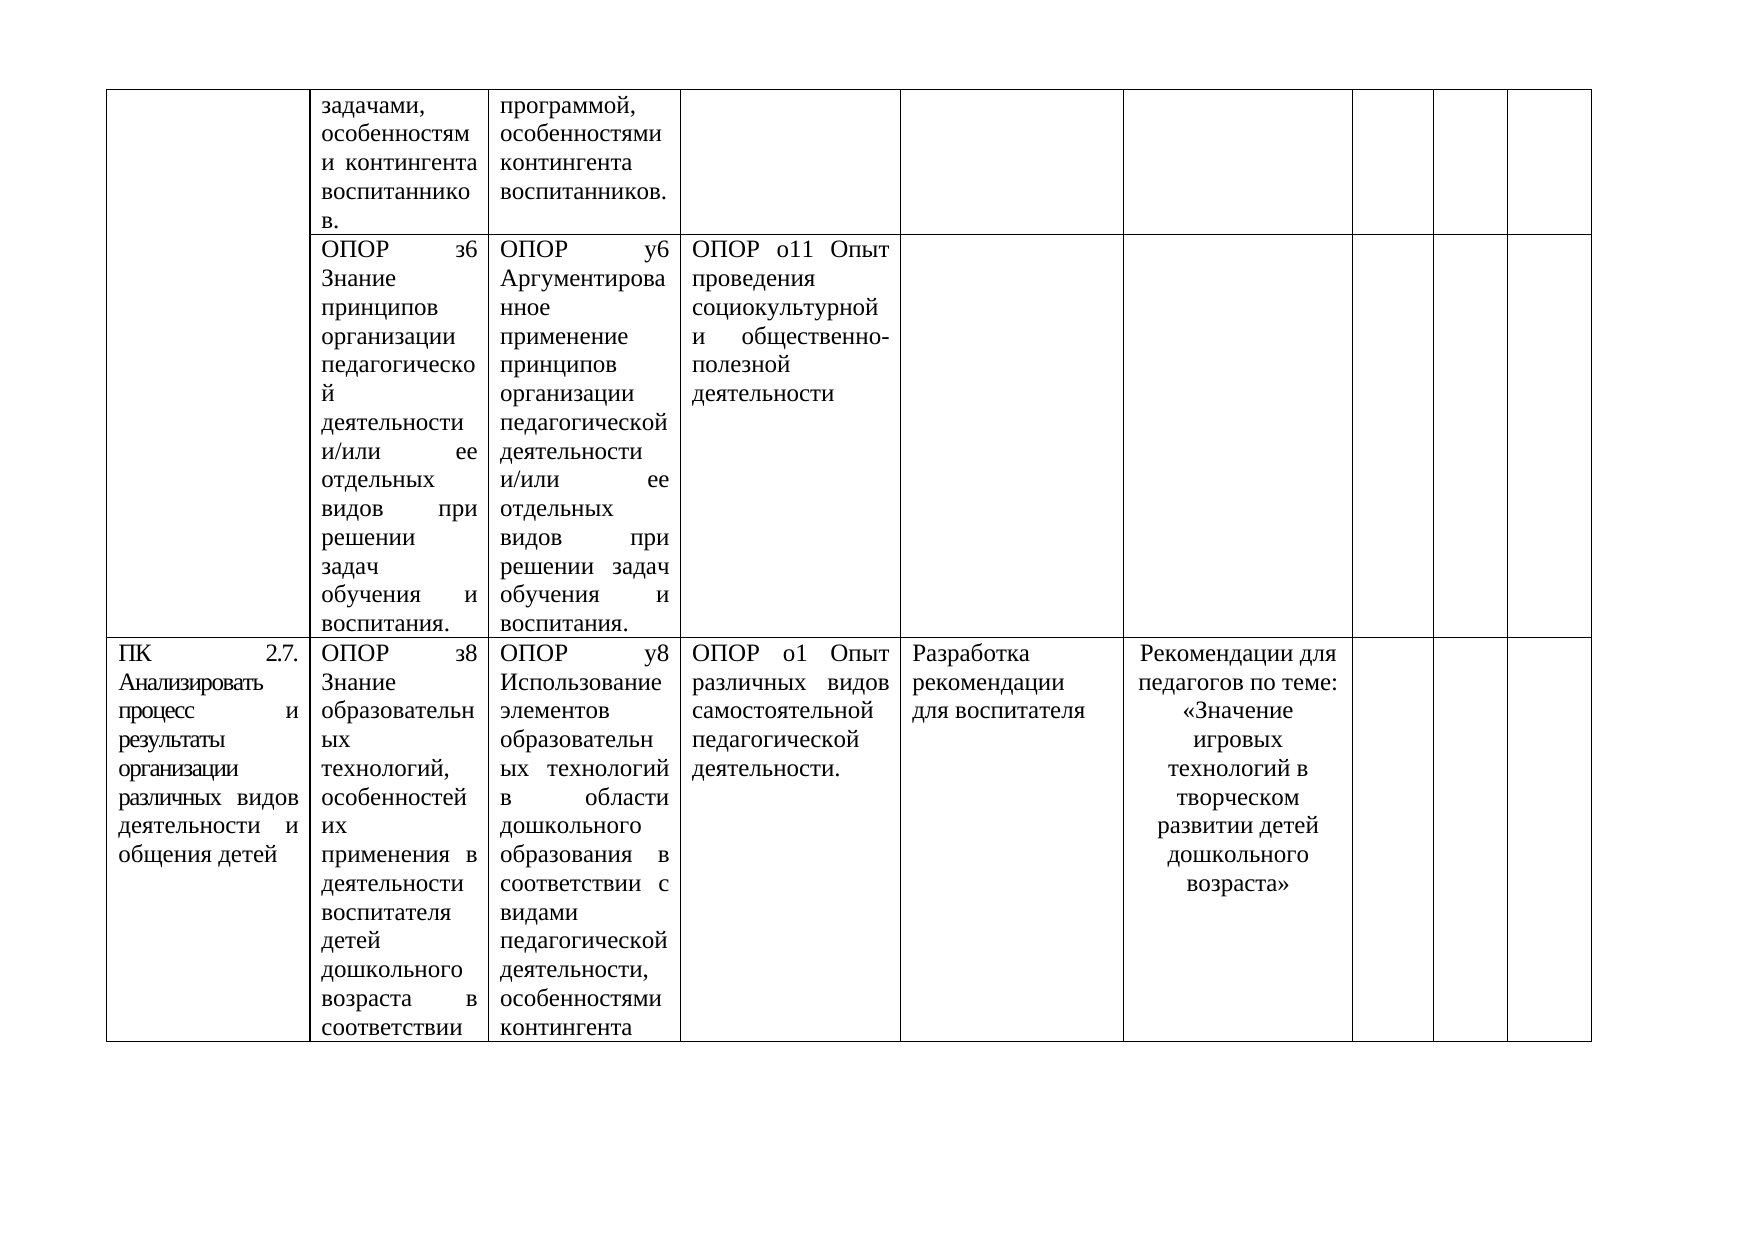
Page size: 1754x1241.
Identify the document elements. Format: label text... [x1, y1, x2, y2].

table_cell [1353, 638, 1433, 1041]
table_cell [1124, 638, 1352, 1041]
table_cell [311, 638, 488, 1041]
table_cell [1434, 90, 1507, 233]
table_cell [1353, 235, 1433, 637]
table_cell [1353, 90, 1433, 233]
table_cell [681, 90, 900, 233]
table_cell [1124, 235, 1352, 637]
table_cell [311, 90, 488, 233]
table_cell [1434, 235, 1507, 637]
table_cell [901, 235, 1123, 637]
table_cell ОПОР о11 Опыт проведения социокультурной и общественно-полезной деятельности [681, 235, 900, 637]
table_cell [1508, 90, 1591, 233]
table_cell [901, 638, 1123, 1041]
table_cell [681, 638, 900, 1041]
table_cell ОПОР у6 Аргументированное применение принципов организации педагогической деятельности и/или ее отдельных видов при решении задач обучения и воспитания. [489, 235, 680, 637]
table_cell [489, 90, 680, 233]
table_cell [107, 638, 309, 1041]
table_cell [489, 638, 680, 1041]
table_cell ОПОР з6 Знание принципов организации педагогической деятельности и/или ее отдельных видов при решении задач обучения и воспитания. [311, 235, 488, 637]
table_cell [1508, 235, 1591, 637]
table_cell [1124, 90, 1352, 233]
table_cell [1434, 638, 1507, 1041]
table_cell [1508, 638, 1591, 1041]
table_cell [901, 90, 1123, 233]
